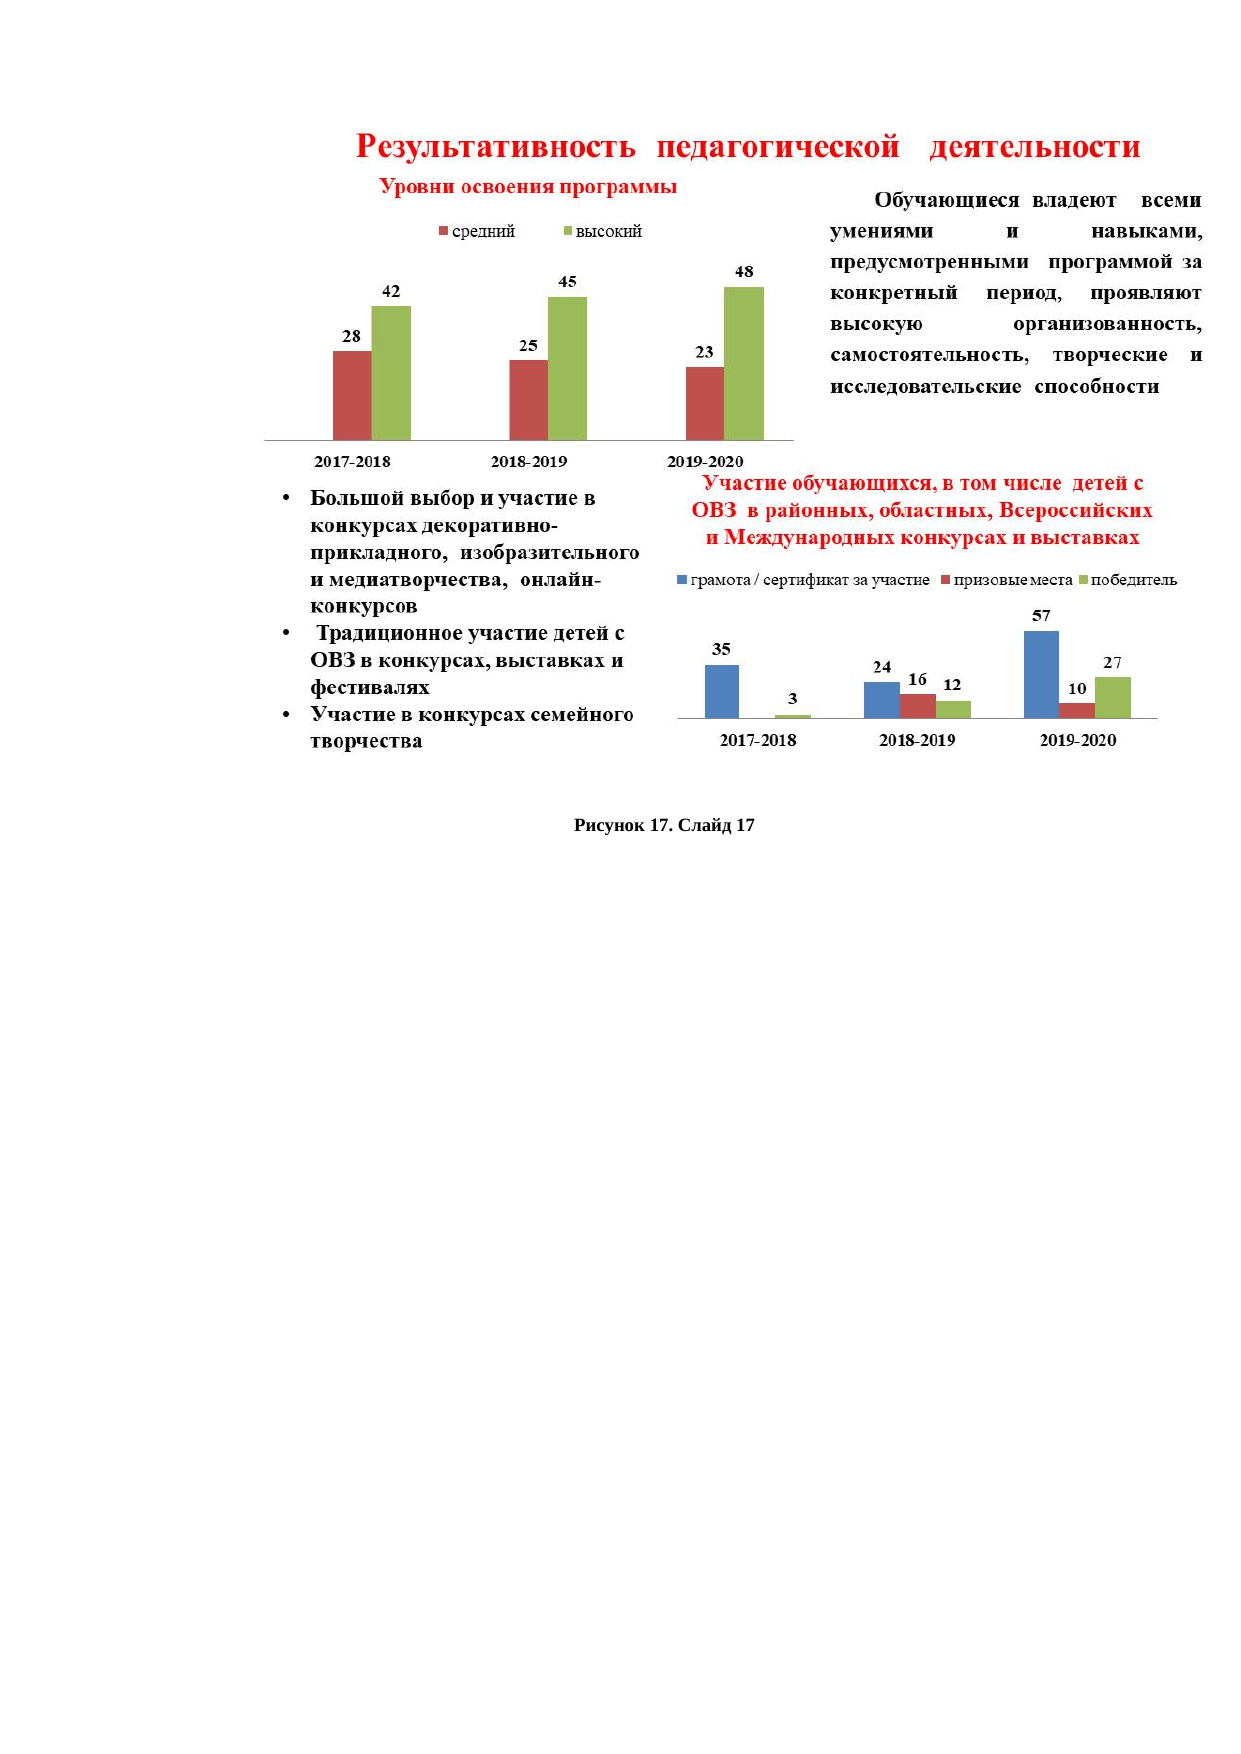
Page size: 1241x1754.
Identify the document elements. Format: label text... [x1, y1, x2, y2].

text Рисунок 17. Слайд 17 [177, 814, 1152, 835]
picture [251, 118, 1226, 793]
